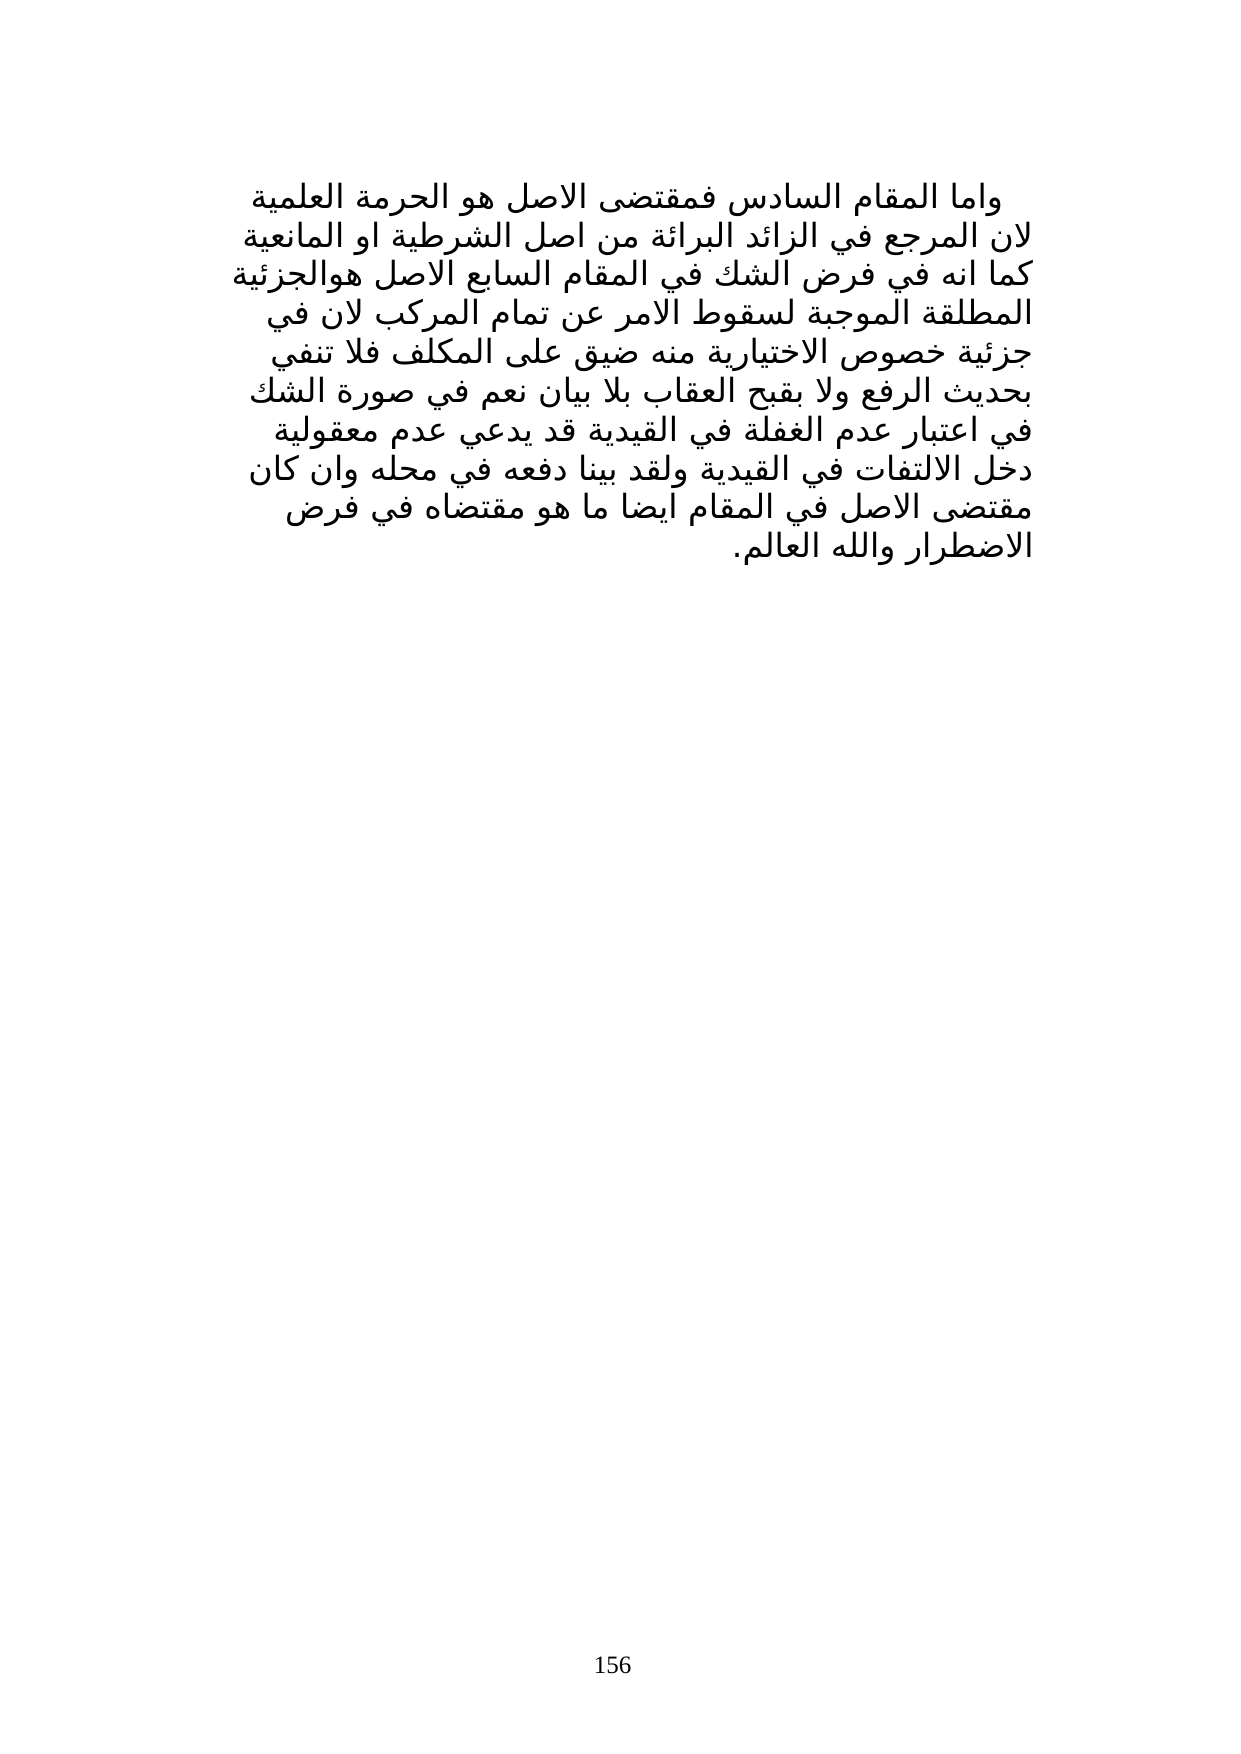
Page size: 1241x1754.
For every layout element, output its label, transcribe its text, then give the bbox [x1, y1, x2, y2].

text واما المقام السادس فمقتضى الاصل هو الحرمة العلمية لان المرجع في الزائد البرائة من اصل الشرطية او المانعية كما انه في فرض الشك في المقام السابع الاصل هوالجزئية المطلقة الموجبة لسقوط الامر عن تمام المركب لان في جزئية خصوص الاختيارية منه ضيق على المكلف فلا تنفي بحديث الرفع ولا بقبح العقاب بلا بيان نعم في صورة الشك في اعتبار عدم الغفلة في القيدية قد يدعي عدم معقولية دخل الالتفات في القيدية ولقد بينا دفعه في محله وان كان مقتضى الاصل في المقام ايضا ما هو مقتضاه في فرض الاضطرار والله العالم. [222, 177, 1033, 566]
